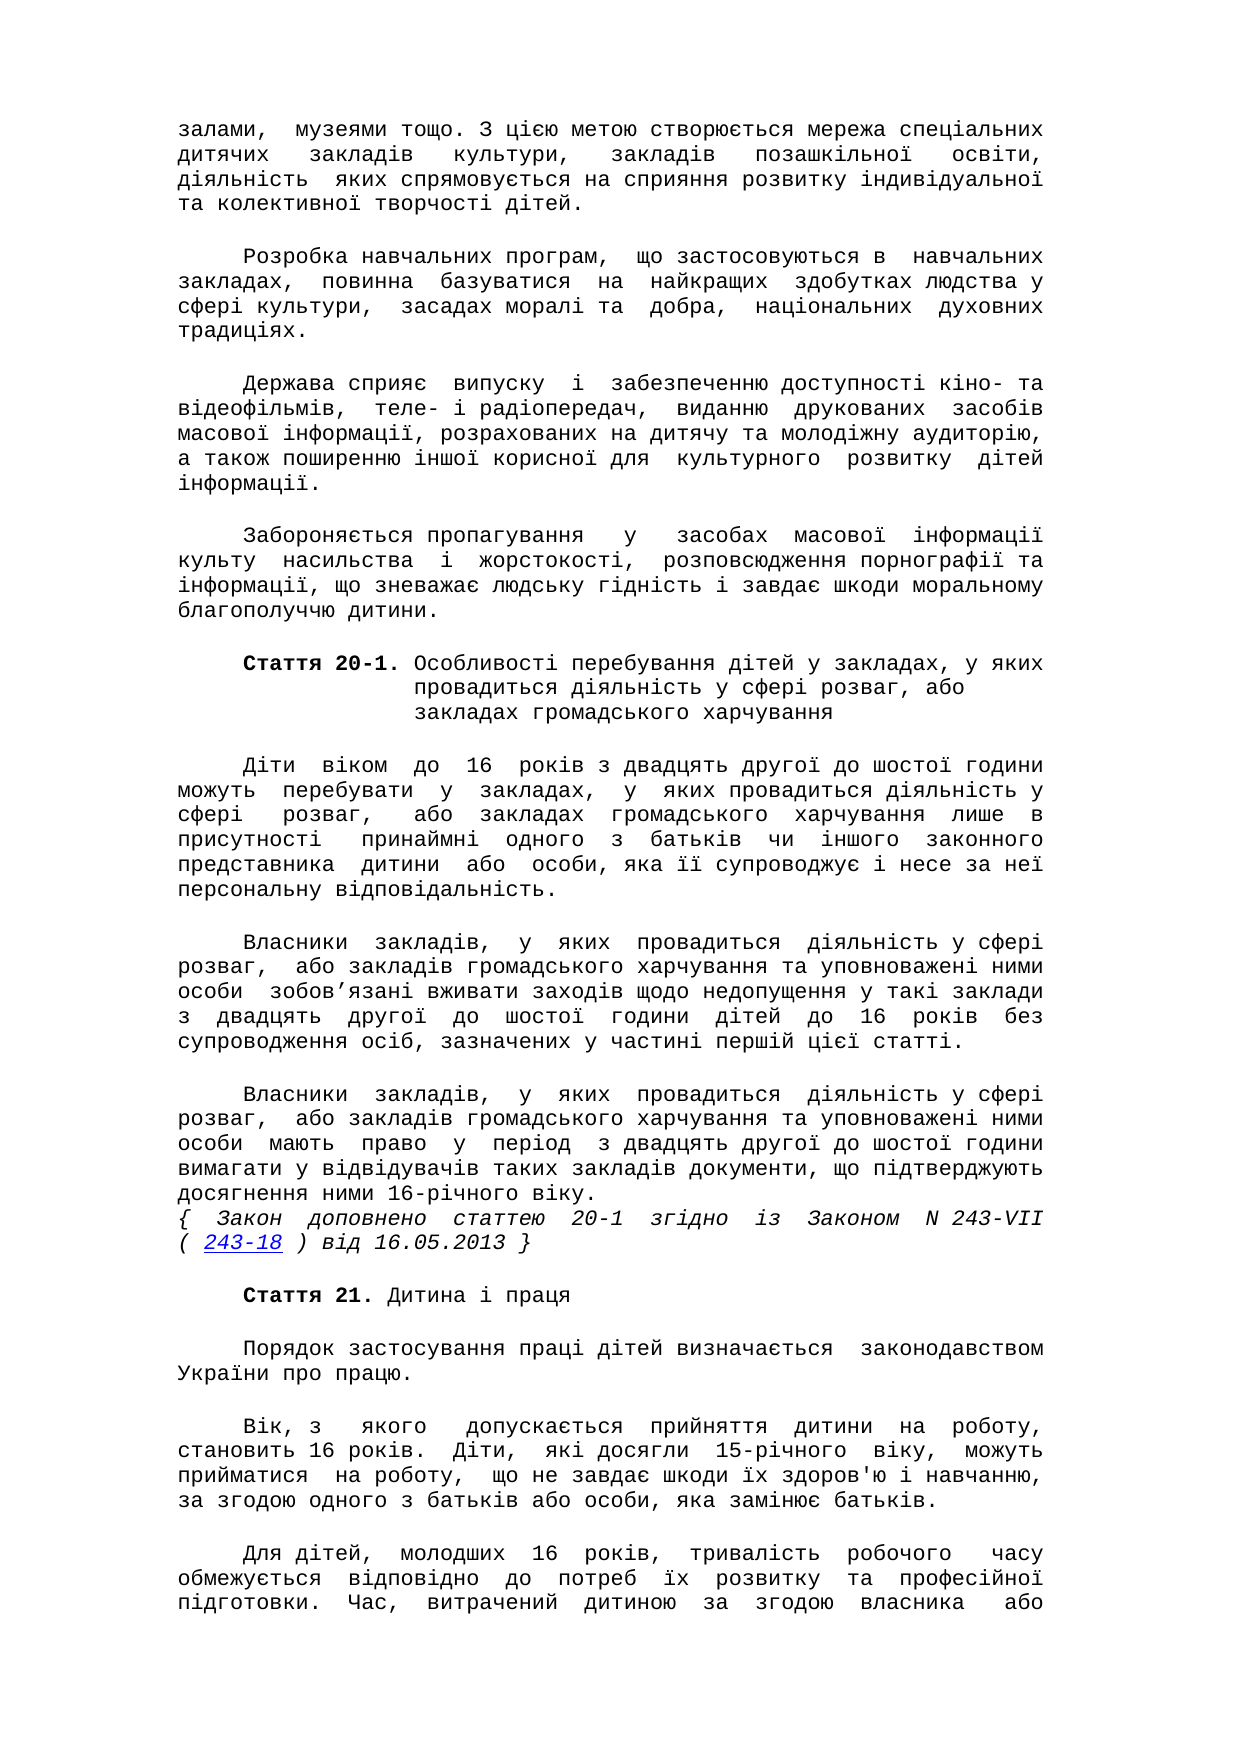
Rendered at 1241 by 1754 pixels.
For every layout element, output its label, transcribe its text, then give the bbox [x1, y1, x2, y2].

text { Закон доповнено статтею 20-1 згідно із Законом N 243-VII ( 243-18 ) від 16.05.2013 } [177, 1207, 1152, 1284]
text Діти віком до 16 років з двадцять другої до шостої години можуть перебувати у закладах, у яких провадиться діяльність у сфері розваг, або закладах громадського харчування лише в присутності принаймні одного з батьків чи іншого законного представника дитини або особи, яка її супроводжує і несе за неї персональну відповідальність. [177, 754, 1152, 931]
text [177, 118, 1152, 245]
text Стаття 21. Дитина і праця [177, 1284, 1152, 1337]
text Власники закладів, у яких провадиться діяльність у сфері розваг, або закладів громадського харчування та уповноважені ними особи мають право у період з двадцять другої до шостої години вимагати у відвідувачів таких закладів документи, що підтверджують досягнення ними 16-річного віку. [177, 1083, 1152, 1207]
text Забороняється пропагування у засобах масової інформації культу насильства і жорстокості, розповсюдження порнографії та інформації, що зневажає людську гідність і завдає шкоди моральному благополуччю дитини. [177, 524, 1152, 652]
text Стаття 20-1. Особливості перебування дітей у закладах, у яких провадиться діяльність у сфері розваг, або закладах громадського харчування [177, 652, 1152, 754]
text Держава сприяє випуску і забезпеченню доступності кіно- та відеофільмів, теле- і радіопередач, виданню друкованих засобів масової інформації, розрахованих на дитячу та молодіжну аудиторію, а також поширенню іншої корисної для культурного розвитку дітей інформації. [177, 372, 1152, 524]
text Розробка навчальних програм, що застосовуються в навчальних закладах, повинна базуватися на найкращих здобутках людства у сфері культури, засадах моралі та добра, національних духовних традиціях. [177, 245, 1152, 372]
text Вік, з якого допускається прийняття дитини на роботу, становить 16 років. Діти, які досягли 15-річного віку, можуть прийматися на роботу, що не завдає шкоди їх здоров'ю і навчанню, за згодою одного з батьків або особи, яка замінює батьків. [177, 1415, 1152, 1542]
text Власники закладів, у яких провадиться діяльність у сфері розваг, або закладів громадського харчування та уповноважені ними особи зобов’язані вживати заходів щодо недопущення у такі заклади з двадцять другої до шостої години дітей до 16 років без супроводження осіб, зазначених у частині першій цієї статті. [177, 931, 1152, 1083]
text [177, 1542, 1152, 1616]
text Порядок застосування праці дітей визначається законодавством України про працю. [177, 1337, 1152, 1415]
